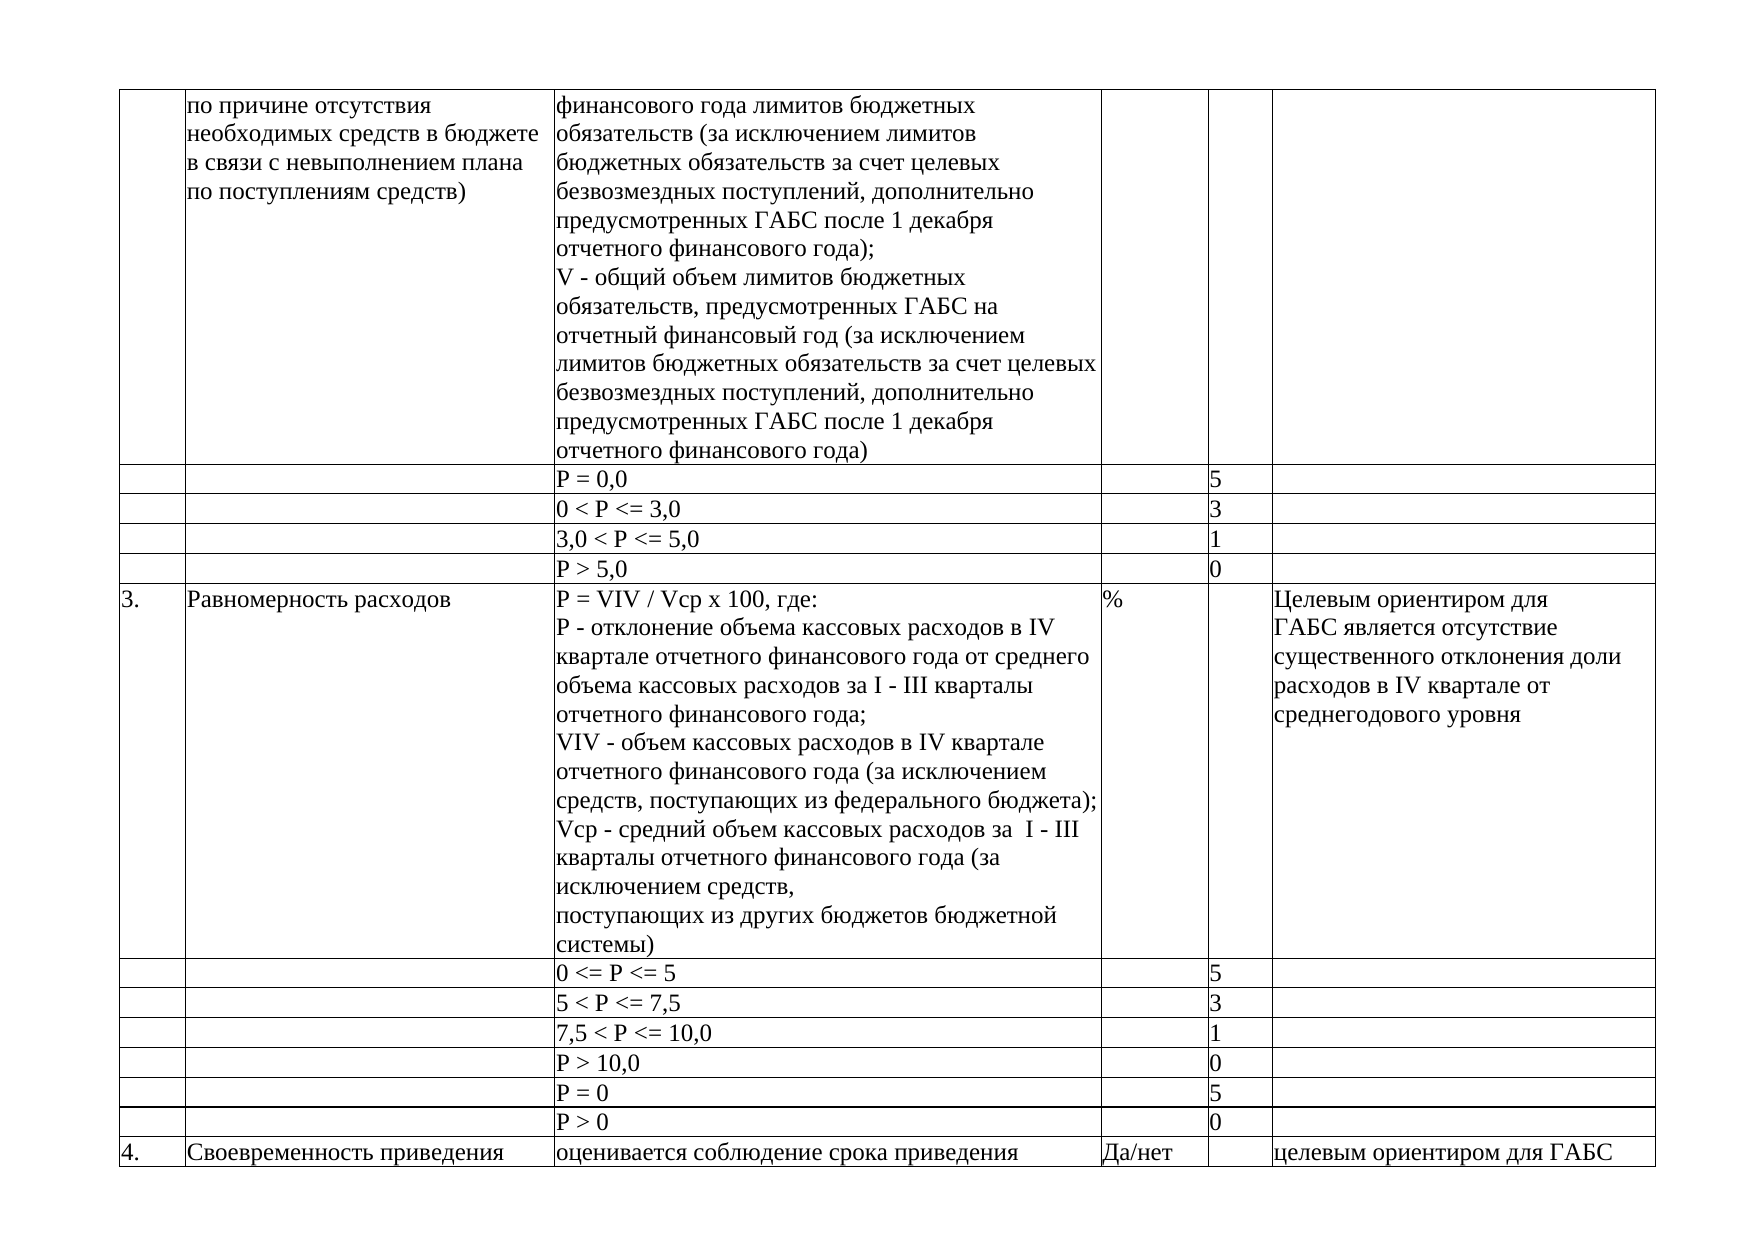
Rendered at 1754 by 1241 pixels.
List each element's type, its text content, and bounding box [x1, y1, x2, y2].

table_cell [186, 554, 554, 583]
table_cell [120, 988, 185, 1017]
table_cell [186, 494, 554, 523]
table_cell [186, 1137, 554, 1166]
table_cell P > 0 [555, 1108, 1101, 1136]
table_cell 3 [1209, 494, 1272, 523]
table_cell [120, 1078, 185, 1106]
table_cell [1102, 988, 1208, 1017]
table_cell [120, 554, 185, 583]
table_cell Целевым ориентиром для ГАБС является отсутствие существенного отклонения доли расходов в IV квартале от среднегодового уровня [1273, 584, 1655, 957]
table_cell P > 5,0 [555, 554, 1101, 583]
table_cell P = 0 [555, 1078, 1101, 1106]
table_cell [120, 959, 185, 987]
table_cell 4. [120, 1137, 185, 1166]
table_cell [186, 959, 554, 987]
table_cell [186, 1018, 554, 1047]
table_cell 3,0 < P <= 5,0 [555, 524, 1101, 553]
table_cell [186, 524, 554, 553]
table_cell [555, 1137, 1101, 1166]
table_cell 1 [1209, 524, 1272, 553]
table_cell % [1102, 90, 1208, 463]
table_cell Равномерность расходов [186, 584, 554, 957]
table_cell [1273, 959, 1655, 987]
table_cell 5 < P <= 7,5 [555, 988, 1101, 1017]
table_cell [120, 494, 185, 523]
table_cell [120, 524, 185, 553]
table_cell 7,5 < P <= 10,0 [555, 1018, 1101, 1047]
table_cell [186, 1108, 554, 1136]
table_cell [1273, 554, 1655, 583]
table_cell 3 [1209, 988, 1272, 1017]
table_cell [1102, 959, 1208, 987]
table_cell 0 [1209, 1108, 1272, 1136]
table_cell [120, 1108, 185, 1136]
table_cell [1273, 90, 1655, 463]
table_cell 0 <= P <= 5 [555, 959, 1101, 987]
table_cell [1273, 1018, 1655, 1047]
table_cell [120, 1018, 185, 1047]
table_cell [1209, 584, 1272, 957]
table_cell [1273, 494, 1655, 523]
table_cell [1102, 524, 1208, 553]
table_cell 3. [120, 584, 185, 957]
table_cell [186, 1078, 554, 1106]
table_cell [186, 1048, 554, 1077]
table_cell [1209, 90, 1272, 463]
table_cell 2. [120, 90, 185, 463]
table_cell [186, 988, 554, 1017]
table_cell 5 [1209, 1078, 1272, 1106]
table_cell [1273, 1137, 1655, 1166]
table_cell [1102, 1048, 1208, 1077]
table_cell P > 10,0 [555, 1048, 1101, 1077]
table_cell 0 < P <= 3,0 [555, 494, 1101, 523]
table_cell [186, 90, 554, 463]
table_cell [555, 90, 1101, 463]
table_cell [1273, 1108, 1655, 1136]
table_cell [1102, 465, 1208, 493]
table_cell [1273, 465, 1655, 493]
table_cell [1273, 524, 1655, 553]
table_cell P = 0,0 [555, 465, 1101, 493]
table_cell P = VIV / Vср x 100, где: P - отклонение объема кассовых расходов в IV квартале отчетного финансового года от среднего объема кассовых расходов за I - III кварталы отчетного финансового года; VIV - объем кассовых расходов в IV квартале отчетного финансового года (за исключением средств, поступающих из федерального бюджета); Vср - средний объем кассовых расходов за I - III кварталы отчетного финансового года (за исключением средств, поступающих из других бюджетов бюджетной системы) [555, 584, 1101, 957]
table_cell [1273, 1078, 1655, 1106]
table_cell [1102, 1108, 1208, 1136]
table_cell 0 [1209, 1048, 1272, 1077]
table_cell [120, 465, 185, 493]
table_cell 5 [1209, 465, 1272, 493]
table_cell [1102, 554, 1208, 583]
table_cell Да/нет [1102, 1137, 1208, 1166]
table_cell [1273, 1048, 1655, 1077]
table_cell 1 [1209, 1018, 1272, 1047]
table_cell [186, 465, 554, 493]
table_cell [120, 1048, 185, 1077]
table_cell [1273, 988, 1655, 1017]
table_cell 0 [1209, 554, 1272, 583]
table_cell [1102, 1078, 1208, 1106]
table_cell [1102, 1018, 1208, 1047]
table_cell % [1102, 584, 1208, 957]
table_cell [1102, 494, 1208, 523]
table_cell 5 [1209, 959, 1272, 987]
table_cell [1209, 1137, 1272, 1166]
